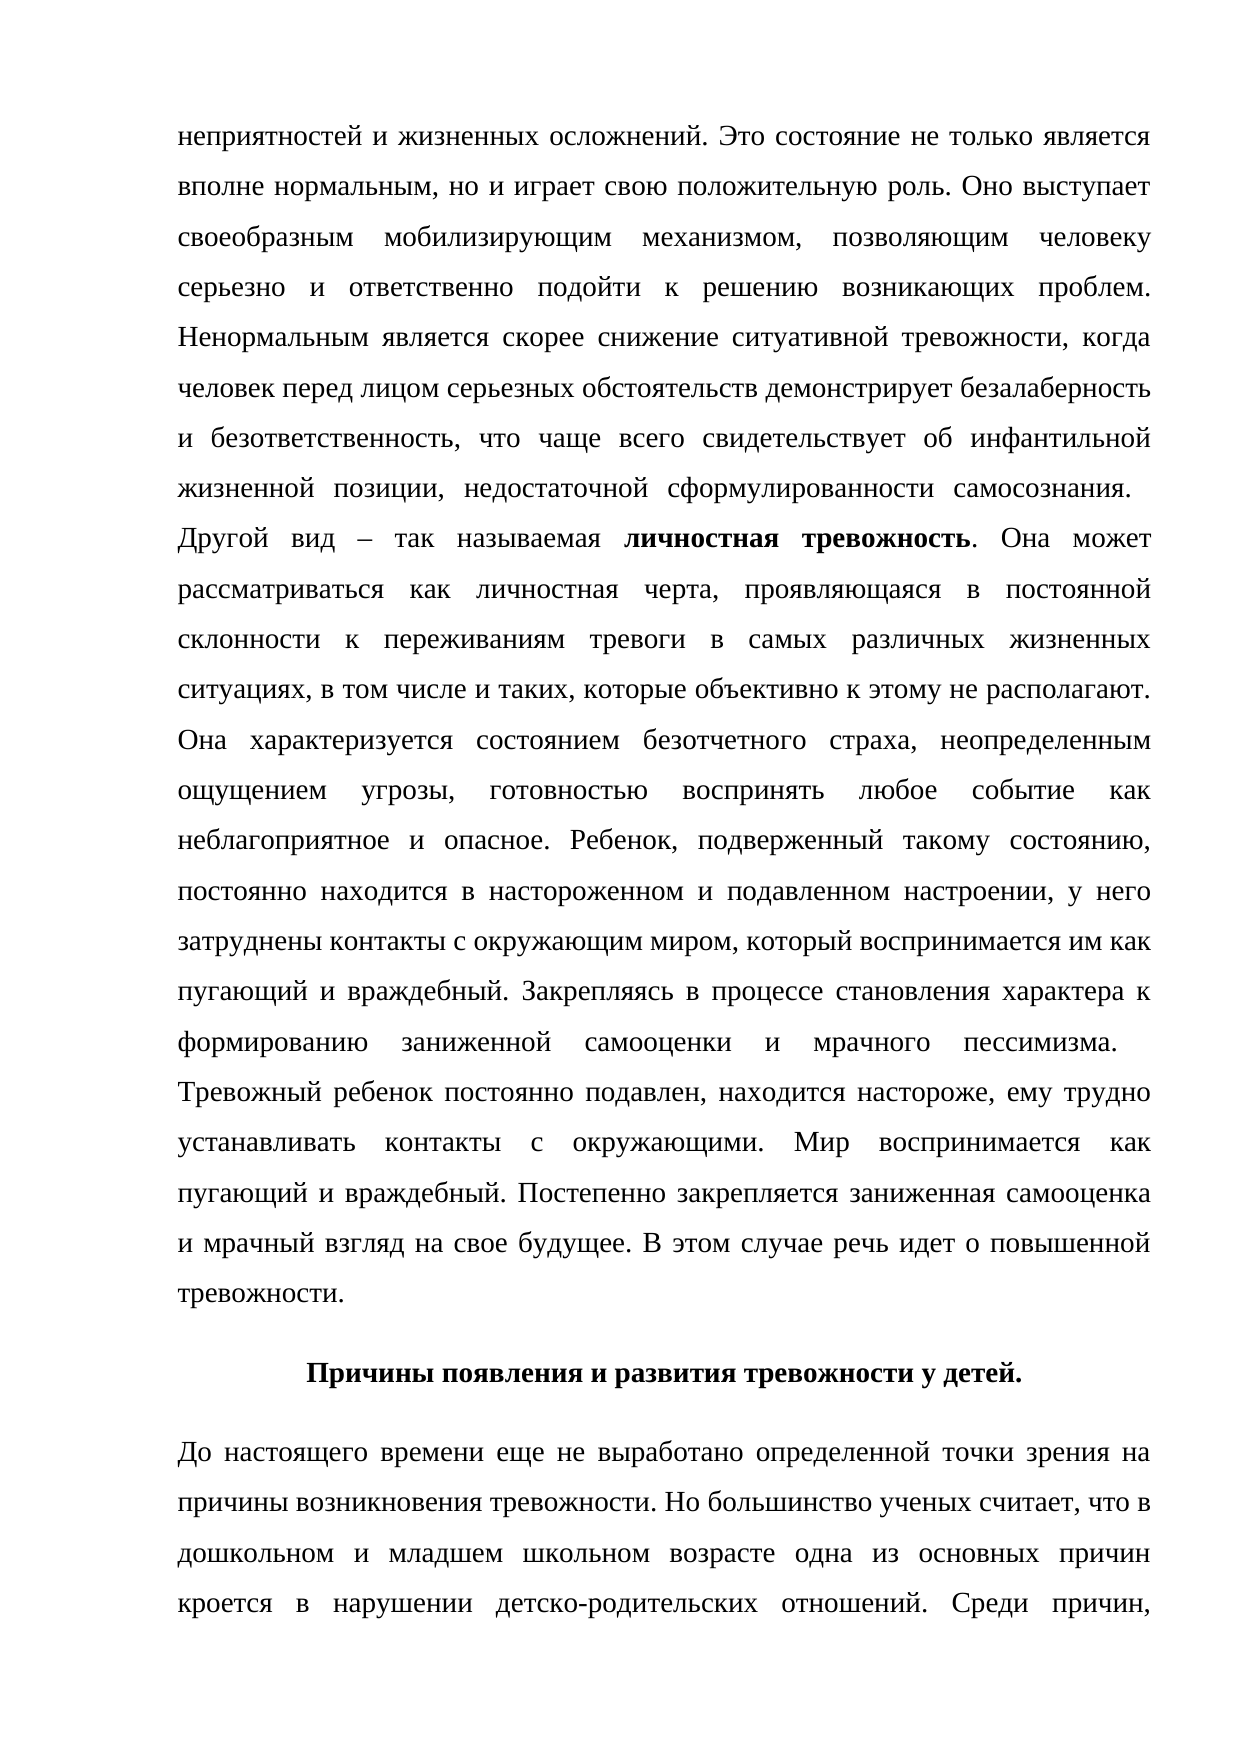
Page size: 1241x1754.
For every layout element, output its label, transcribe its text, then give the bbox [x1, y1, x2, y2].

text Причины появления и развития тревожности у детей. [177, 1355, 1152, 1388]
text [177, 1434, 1152, 1619]
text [177, 118, 1152, 1309]
